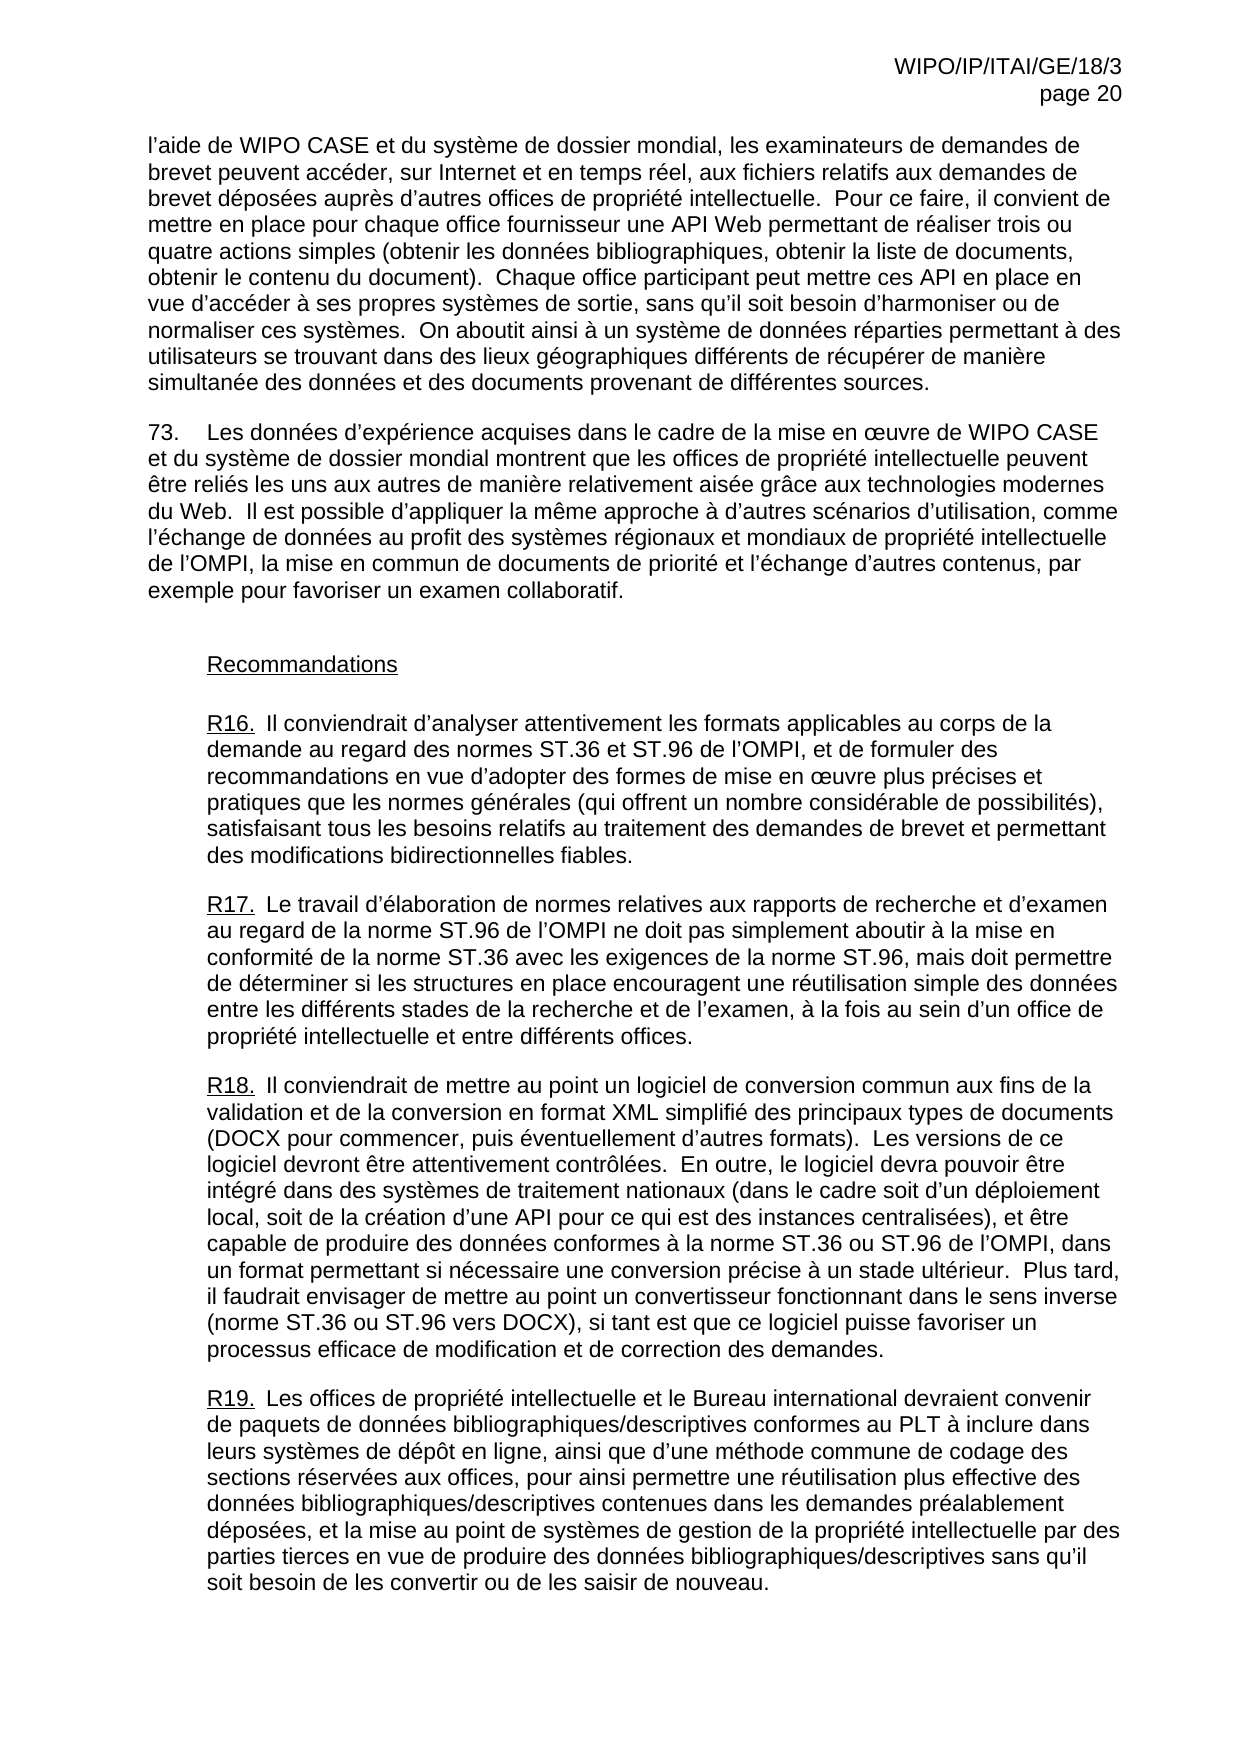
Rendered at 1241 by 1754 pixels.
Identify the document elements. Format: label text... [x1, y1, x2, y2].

list R16. Il conviendrait d’analyser attentivement les formats applicables au corps de la demande au regard des normes ST.36 et ST.96 de l’OMPI, et de formuler des recommandations en vue d’adopter des formes de mise en œuvre plus précises et pratiques que les normes générales (qui offrent un nombre considérable de possibilités), satisfaisant tous les besoins relatifs au traitement des demandes de brevet et permettant des modifications bidirectionnelles fiables. [207, 710, 1122, 868]
list R18. Il conviendrait de mettre au point un logiciel de conversion commun aux fins de la validation et de la conversion en format XML simplifié des principaux types de documents (DOCX pour commencer, puis éventuellement d’autres formats). Les versions de ce logiciel devront être attentivement contrôlées. En outre, le logiciel devra pouvoir être intégré dans des systèmes de traitement nationaux (dans le cadre soit d’un déploiement local, soit de la création d’une API pour ce qui est des instances centralisées), et être capable de produire des données conformes à la norme ST.36 ou ST.96 de l’OMPI, dans un format permettant si nécessaire une conversion précise à un stade ultérieur. Plus tard, il faudrait envisager de mettre au point un convertisseur fonctionnant dans le sens inverse (norme ST.36 ou ST.96 vers DOCX), si tant est que ce logiciel puisse favoriser un processus efficace de modification et de correction des demandes. [207, 1072, 1122, 1362]
subtitle Recommandations [148, 651, 1122, 677]
list R19. Les offices de propriété intellectuelle et le Bureau international devraient convenir de paquets de données bibliographiques/descriptives conformes au PLT à inclure dans leurs systèmes de dépôt en ligne, ainsi que d’une méthode commune de codage des sections réservées aux offices, pour ainsi permettre une réutilisation plus effective des données bibliographiques/descriptives contenues dans les demandes préalablement déposées, et la mise au point de systèmes de gestion de la propriété intellectuelle par des parties tierces en vue de produire des données bibliographiques/descriptives sans qu’il soit besoin de les convertir ou de les saisir de nouveau. [207, 1385, 1122, 1596]
list R17. Le travail d’élaboration de normes relatives aux rapports de recherche et d’examen au regard de la norme ST.96 de l’OMPI ne doit pas simplement aboutir à la mise en conformité de la norme ST.36 avec les exigences de la norme ST.96, mais doit permettre de déterminer si les structures en place encouragent une réutilisation simple des données entre les différents stades de la recherche et de l’examen, à la fois au sein d’un office de propriété intellectuelle et entre différents offices. [207, 891, 1122, 1049]
list Les données d’expérience acquises dans le cadre de la mise en œuvre de WIPO CASE et du système de dossier mondial montrent que les offices de propriété intellectuelle peuvent être reliés les uns aux autres de manière relativement aisée grâce aux technologies modernes du Web. Il est possible d’appliquer la même approche à d’autres scénarios d’utilisation, comme l’échange de données au profit des systèmes régionaux et mondiaux de propriété intellectuelle de l’OMPI, la mise en commun de documents de priorité et l’échange d’autres contenus, par exemple pour favoriser un examen collaboratif. [148, 419, 1122, 603]
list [148, 132, 1122, 396]
